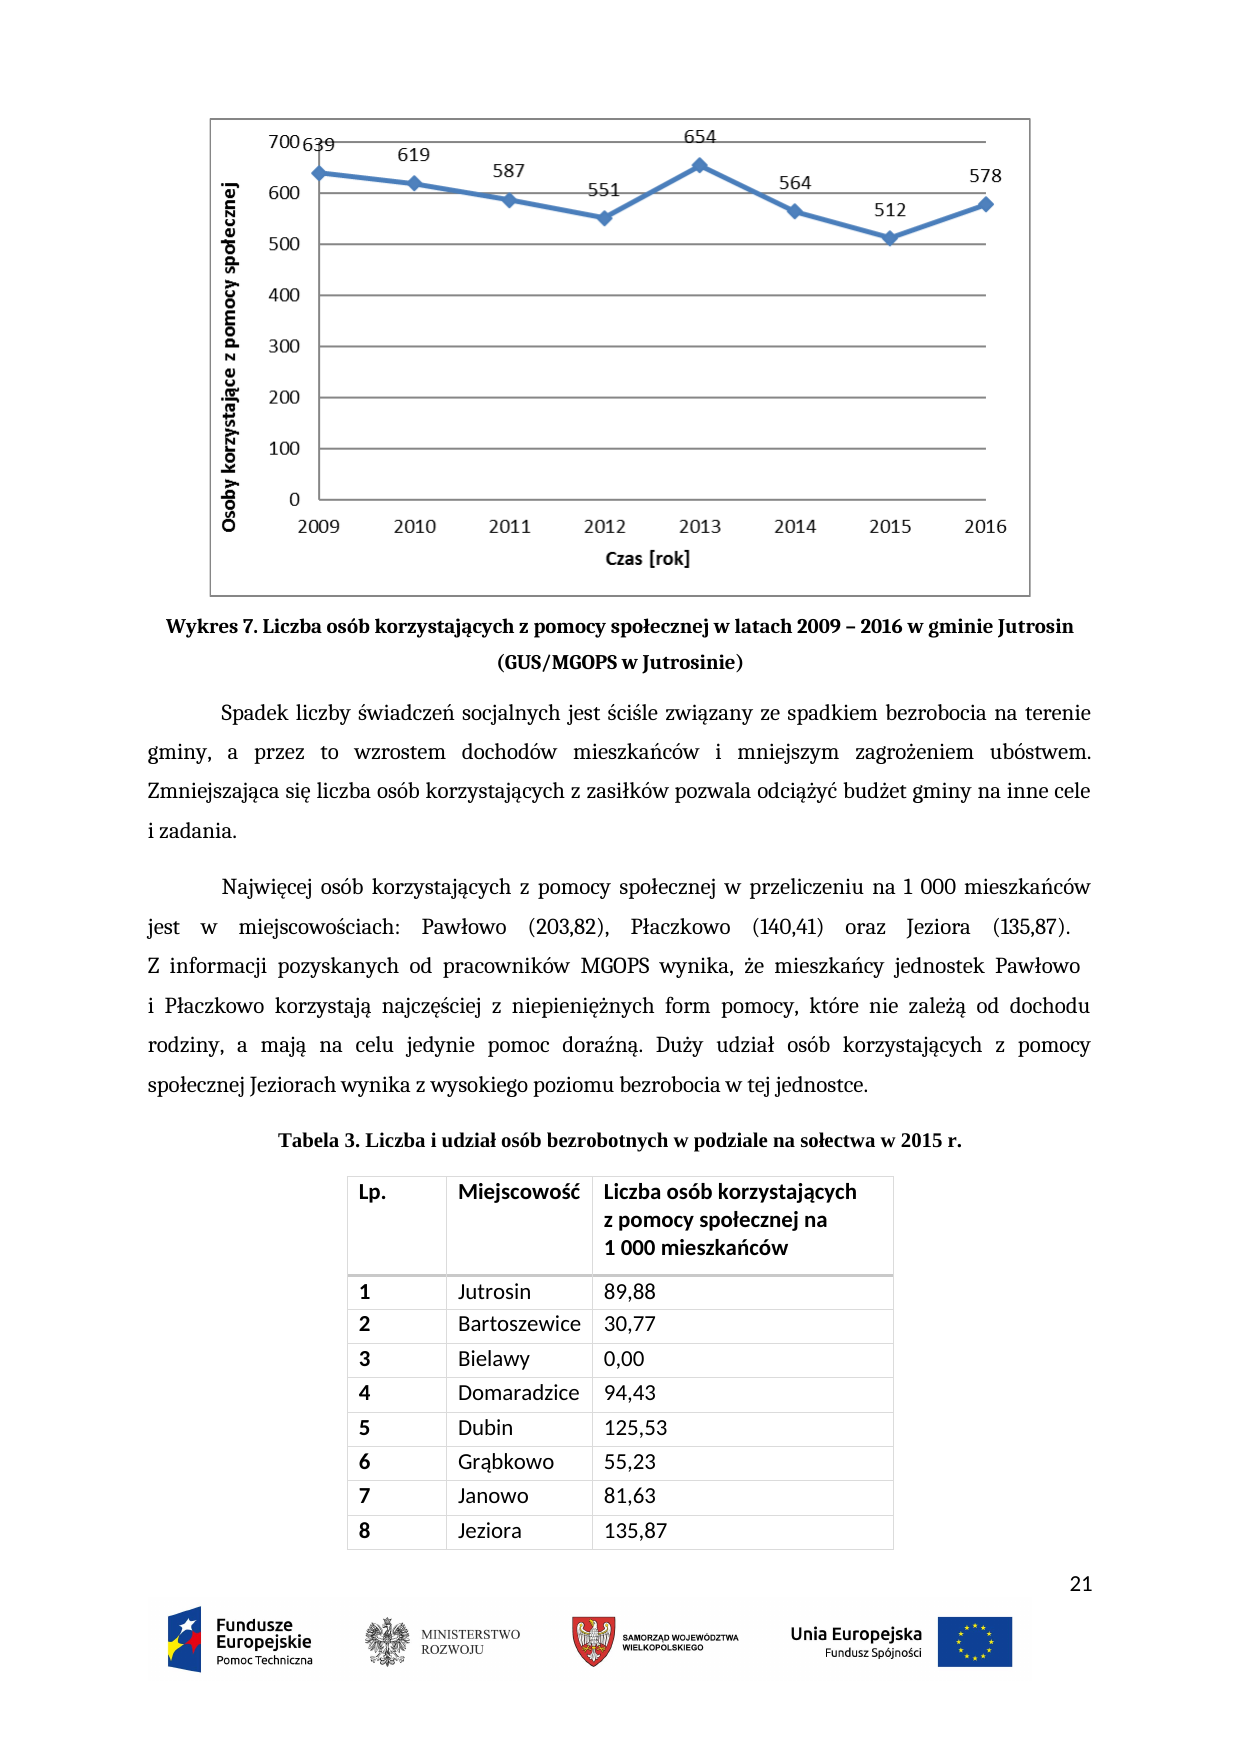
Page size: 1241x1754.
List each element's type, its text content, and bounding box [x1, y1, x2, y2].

table_cell 3 [348, 1344, 446, 1377]
table_cell Grąbkowo [447, 1447, 592, 1480]
table_cell Jutrosin [447, 1277, 592, 1308]
table_cell 55,23 [593, 1447, 893, 1480]
table_cell Jeziora [447, 1516, 592, 1549]
table_cell 135,87 [593, 1516, 893, 1549]
table_cell 5 [348, 1413, 446, 1446]
table_cell 2 [348, 1310, 446, 1343]
table_cell 1 [348, 1277, 446, 1308]
table_cell 30,77 [593, 1310, 893, 1343]
text Spadek liczby świadczeń socjalnych jest ściśle związany ze spadkiem bezrobocia na terenie gminy, a przez to wzrostem dochodów mieszkańców i mniejszym zagrożeniem ubóstwem. Zmniejszająca się liczba osób korzystających z zasiłków pozwala odciążyć budżet gminy na inne cele i zadania. [148, 699, 1092, 844]
table_cell 89,88 [593, 1277, 893, 1308]
table_cell 7 [348, 1481, 446, 1515]
table_cell 6 [348, 1447, 446, 1480]
text Wykres 7. Liczba osób korzystających z pomocy społecznej w latach 2009 – 2016 w gminie Jutrosin (GUS/MGOPS w Jutrosinie) [148, 615, 1092, 675]
table_header Miejscowość [447, 1177, 592, 1274]
table_cell 81,63 [593, 1481, 893, 1515]
table_header Lp. [348, 1177, 446, 1274]
picture [209, 118, 1031, 597]
table_cell Bielawy [447, 1344, 592, 1377]
table_cell Dubin [447, 1413, 592, 1446]
table_header Liczba osób korzystających z pomocy społecznej na 1 000 mieszkańców [593, 1177, 893, 1274]
table_cell Janowo [447, 1481, 592, 1515]
table_cell 8 [348, 1516, 446, 1549]
text Najwięcej osób korzystających z pomocy społecznej w przeliczeniu na 1 000 mieszkańców jest w miejscowościach: Pawłowo (203,82), Płaczkowo (140,41) oraz Jeziora (135,87). Z informacji pozyskanych od pracowników MGOPS wynika, że mieszkańcy jednostek Pawłowo i Płaczkowo korzystają najczęściej z niepieniężnych form pomocy, które nie zależą od dochodu rodziny, a mają na celu jedynie pomoc doraźną. Duży udział osób korzystających z pomocy społecznej Jeziorach wynika z wysokiego poziomu bezrobocia w tej jednostce. [148, 874, 1092, 1098]
table_cell Domaradzice [447, 1378, 592, 1412]
table_cell 94,43 [593, 1378, 893, 1412]
table_cell Bartoszewice [447, 1310, 592, 1343]
table_cell 0,00 [593, 1344, 893, 1377]
table_cell 4 [348, 1378, 446, 1412]
picture [147, 1597, 1033, 1681]
table_cell 125,53 [593, 1413, 893, 1446]
